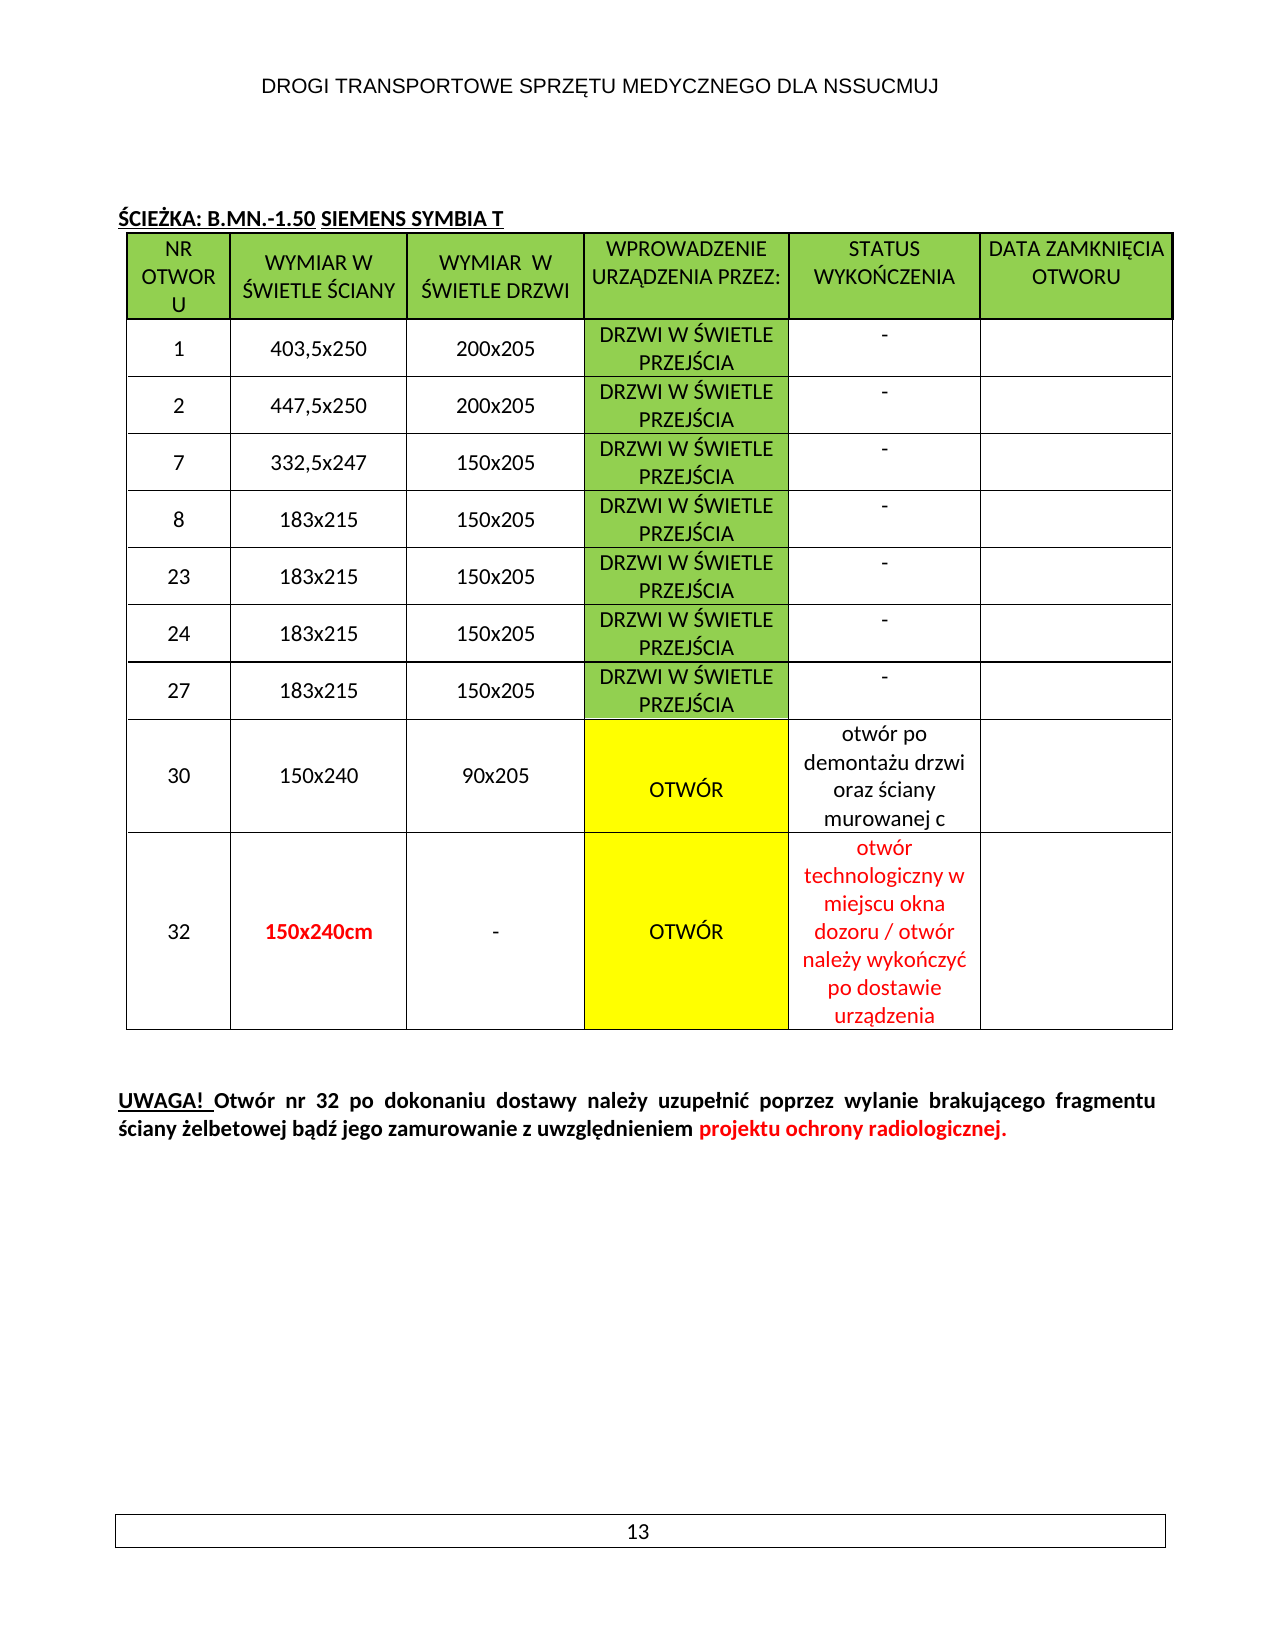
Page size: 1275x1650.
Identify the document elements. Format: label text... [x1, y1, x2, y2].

table_cell 183x215 [231, 663, 406, 718]
table_cell - [789, 320, 980, 376]
table_cell 27 [127, 661, 230, 718]
table_cell [981, 661, 1172, 718]
table_cell 183x215 [231, 491, 406, 547]
table_cell 150x205 [407, 491, 584, 547]
table_cell 403,5x250 [231, 320, 406, 376]
table_cell 150x240cm [231, 833, 406, 1029]
table_cell [981, 547, 1172, 604]
text ŚCIEŻKA: B.MN.-1.50 SIEMENS SYMBIA T [118, 204, 1157, 232]
table_cell DRZWI W ŚWIETLE PRZEJŚCIA [585, 320, 788, 376]
table_cell - [789, 605, 980, 661]
table_cell otwór po demontażu drzwi oraz ściany murowanej c [789, 720, 980, 832]
table_cell 30 [127, 719, 230, 832]
table_header NR OTWORU [128, 234, 229, 318]
table_header STATUS WYKOŃCZENIA [790, 234, 979, 318]
table_cell [981, 433, 1172, 490]
table_cell 150x205 [407, 605, 584, 661]
table_cell - [789, 491, 980, 547]
table_cell 7 [127, 433, 230, 490]
table_cell 150x205 [407, 663, 584, 718]
table_cell 90x205 [407, 720, 584, 832]
table_cell OTWÓR [585, 720, 788, 832]
table_cell - [407, 833, 584, 1029]
table_cell 183x215 [231, 548, 406, 604]
table_cell 150x205 [407, 434, 584, 490]
table_cell [981, 832, 1172, 1029]
table_cell [981, 719, 1172, 832]
table_cell [981, 604, 1172, 661]
table_cell - [789, 548, 980, 604]
table_cell DRZWI W ŚWIETLE PRZEJŚCIA [585, 377, 788, 433]
table_cell - [789, 377, 980, 433]
table_cell DRZWI W ŚWIETLE PRZEJŚCIA [585, 434, 788, 490]
table_cell DRZWI W ŚWIETLE PRZEJŚCIA [585, 663, 788, 718]
table_cell 332,5x247 [231, 434, 406, 490]
table_cell 150x240 [231, 720, 406, 832]
table_cell 183x215 [231, 605, 406, 661]
table_cell - [789, 434, 980, 490]
table_cell [981, 376, 1172, 433]
table_header WYMIAR W ŚWIETLE ŚCIANY [231, 234, 406, 318]
table_header WYMIAR W ŚWIETLE DRZWI [408, 234, 583, 318]
table_cell DRZWI W ŚWIETLE PRZEJŚCIA [585, 491, 788, 547]
table_cell 200x205 [407, 320, 584, 376]
table_cell DRZWI W ŚWIETLE PRZEJŚCIA [585, 605, 788, 661]
table_cell 150x205 [407, 548, 584, 604]
table_cell otwór technologiczny w miejscu okna dozoru / otwór należy wykończyć po dostawie urządzenia [789, 833, 980, 1029]
table_cell [981, 490, 1172, 547]
table_cell 1 [127, 320, 230, 376]
table_cell 23 [127, 547, 230, 604]
table_cell 447,5x250 [231, 377, 406, 433]
table_cell 2 [127, 376, 230, 433]
table_header WPROWADZENIE URZĄDZENIA PRZEZ: [585, 234, 788, 318]
table_cell [981, 320, 1172, 376]
table_cell 24 [127, 604, 230, 661]
text UWAGA! Otwór nr 32 po dokonaniu dostawy należy uzupełnić poprzez wylanie brakującego fragmentu ściany żelbetowej bądź jego zamurowanie z uwzględnieniem projektu ochrony radiologicznej. [118, 1086, 1157, 1142]
table_cell DRZWI W ŚWIETLE PRZEJŚCIA [585, 548, 788, 604]
table_cell 200x205 [407, 377, 584, 433]
table_cell 8 [127, 490, 230, 547]
table_cell - [789, 663, 980, 718]
table_cell OTWÓR [585, 833, 788, 1029]
table_header DATA ZAMKNIĘCIA OTWORU [981, 234, 1171, 318]
table_cell 32 [127, 832, 230, 1029]
